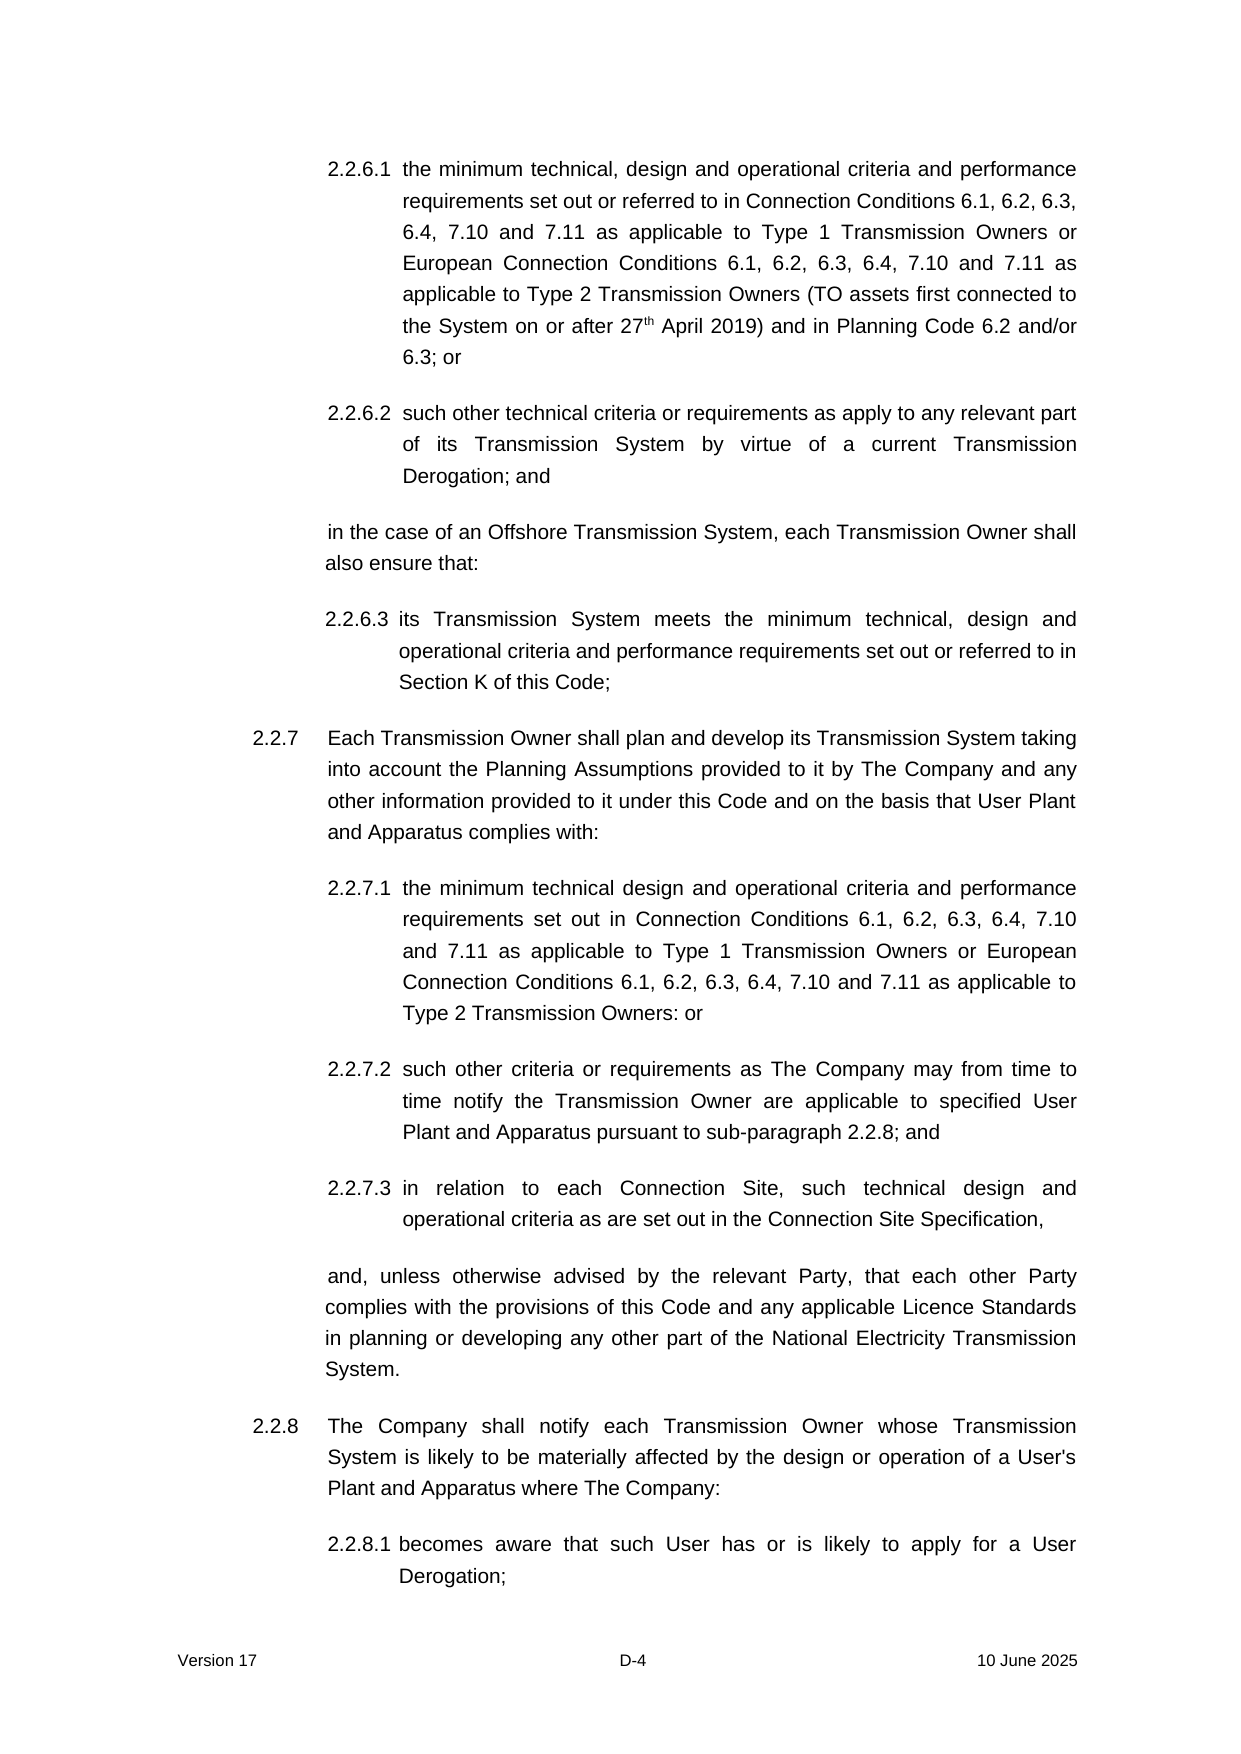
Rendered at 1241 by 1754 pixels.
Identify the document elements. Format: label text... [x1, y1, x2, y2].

text 2.2.6.1 the minimum technical, design and operational criteria and performance requirements set out or referred to in Connection Conditions 6.1, 6.2, 6.3, 6.4, 7.10 and 7.11 as applicable to Type 1 Transmission Owners or European Connection Conditions 6.1, 6.2, 6.3, 6.4, 7.10 and 7.11 as applicable to Type 2 Transmission Owners (TO assets first connected to the System on or after 27th April 2019) and in Planning Code 6.2 and/or 6.3; or [327, 150, 1078, 369]
text 2.2.8 The Company shall notify each Transmission Owner whose Transmission System is likely to be materially affected by the design or operation of a User's Plant and Apparatus where The Company: [252, 1406, 1078, 1500]
text 2.2.7.1 the minimum technical design and operational criteria and performance requirements set out in Connection Conditions 6.1, 6.2, 6.3, 6.4, 7.10 and 7.11 as applicable to Type 1 Transmission Owners or European Connection Conditions 6.1, 6.2, 6.3, 6.4, 7.10 and 7.11 as applicable to Type 2 Transmission Owners: or [327, 869, 1078, 1025]
text and, unless otherwise advised by the relevant Party, that each other Party complies with the provisions of this Code and any applicable Licence Standards in planning or developing any other part of the National Electricity Transmission System. [325, 1256, 1078, 1381]
text 2.2.6.2 such other technical criteria or requirements as apply to any relevant part of its Transmission System by virtue of a current Transmission Derogation; and [327, 394, 1078, 487]
text in the case of an Offshore Transmission System, each Transmission Owner shall also ensure that: [325, 512, 1078, 575]
text 2.2.7 Each Transmission Owner shall plan and develop its Transmission System taking into account the Planning Assumptions provided to it by The Company and any other information provided to it under this Code and on the basis that User Plant and Apparatus complies with: [252, 719, 1078, 844]
text 2.2.8.1 becomes aware that such User has or is likely to apply for a User Derogation; [327, 1525, 1078, 1587]
text 2.2.6.3 its Transmission System meets the minimum technical, design and operational criteria and performance requirements set out or referred to in Section K of this Code; [325, 600, 1078, 694]
text 2.2.7.3 in relation to each Connection Site, such technical design and operational criteria as are set out in the Connection Site Specification, [327, 1169, 1078, 1231]
text 2.2.7.2 such other criteria or requirements as The Company may from time to time notify the Transmission Owner are applicable to specified User Plant and Apparatus pursuant to sub-paragraph 2.2.8; and [327, 1050, 1078, 1144]
